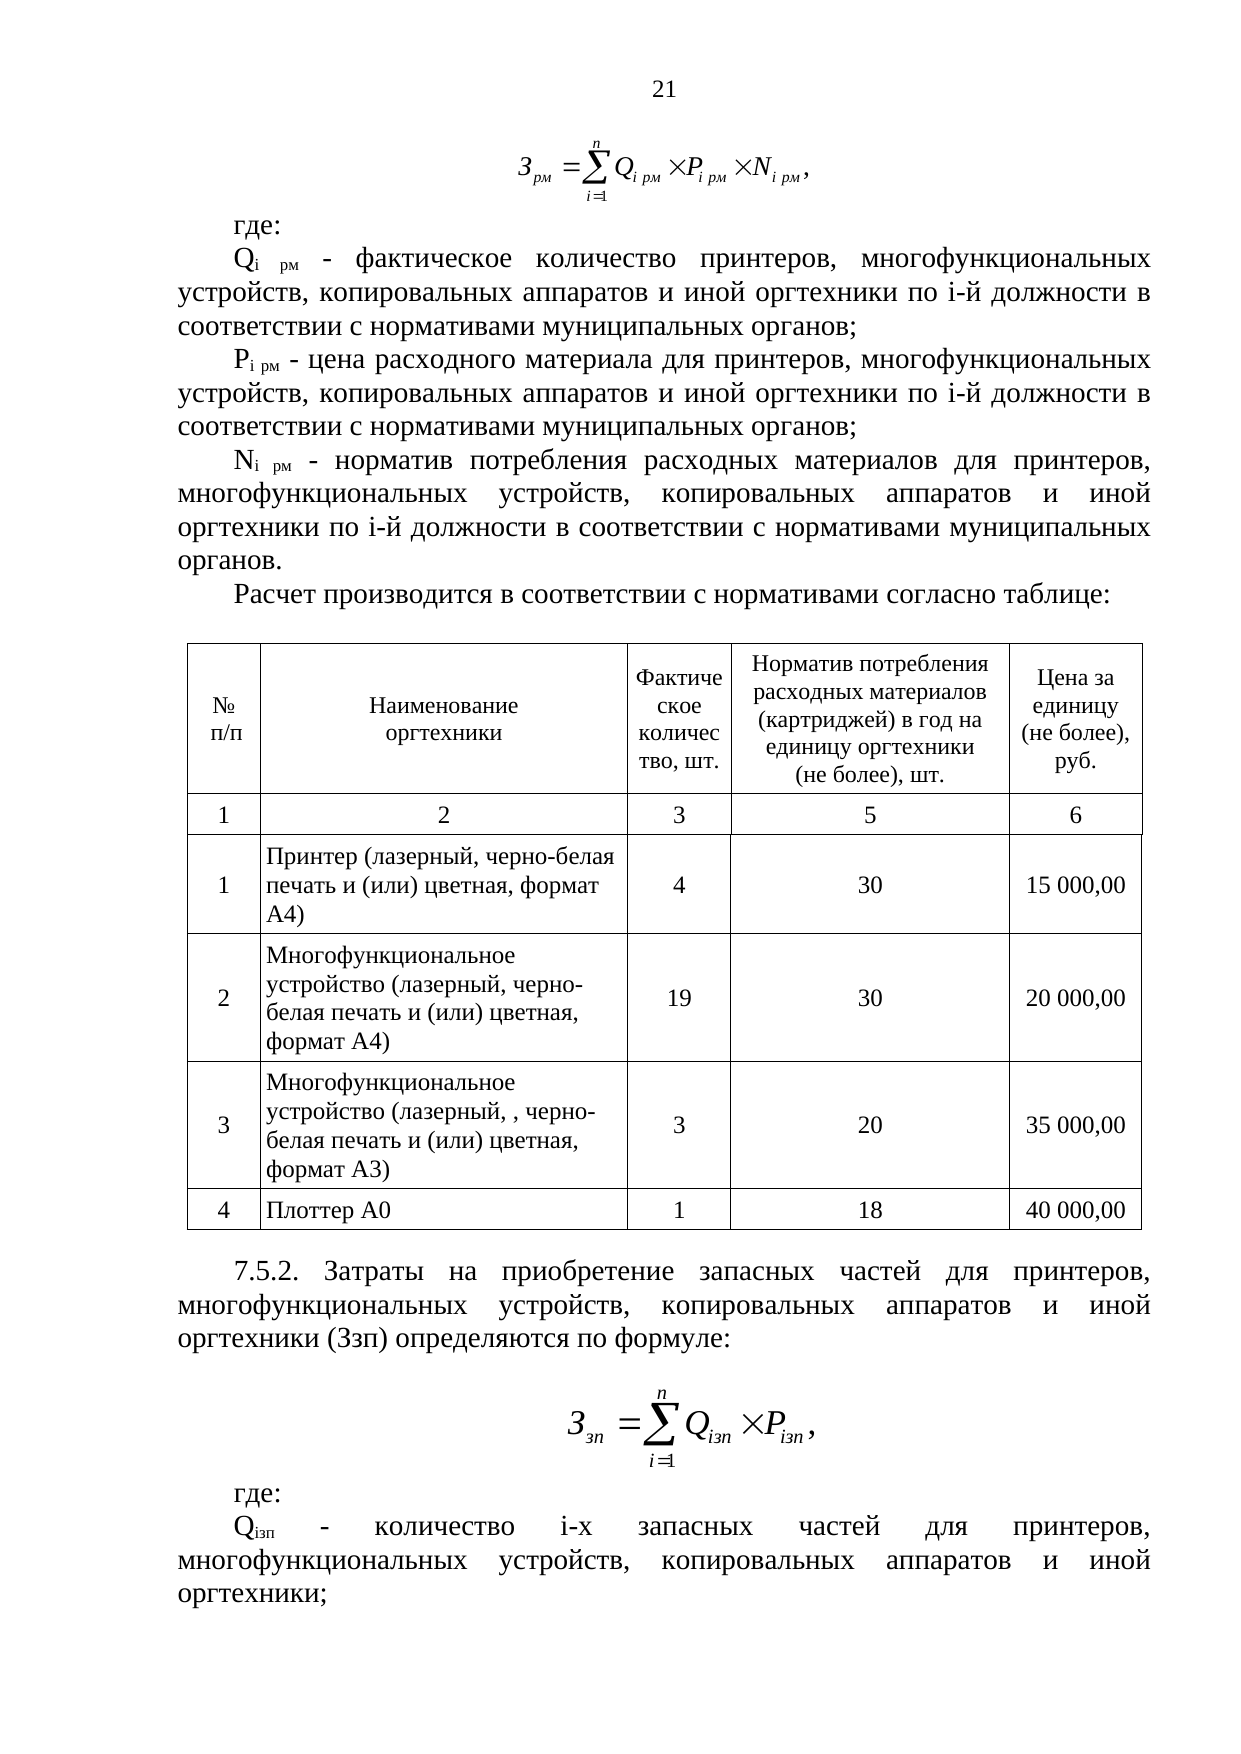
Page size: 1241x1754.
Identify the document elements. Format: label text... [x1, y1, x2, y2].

table_cell 3 [188, 1062, 260, 1188]
text 7.5.2. Затраты на приобретение запасных частей для принтеров, многофункциональных устройств, копировальных аппаратов и иной оргтехники (Ззп) определяются по формуле: [177, 1253, 1152, 1354]
table_cell Принтер (лазерный, черно-белая печать и (или) цветная, формат А4) [261, 835, 627, 933]
table_cell 4 [628, 835, 730, 933]
table_cell 2 [188, 934, 260, 1061]
table_cell Плоттер А0 [261, 1189, 627, 1229]
text Ni рм - норматив потребления расходных материалов для принтеров, многофункциональных устройств, копировальных аппаратов и иной оргтехники по i-й должности в соответствии с нормативами муниципальных органов. [177, 442, 1152, 576]
table_cell Многофункциональное устройство (лазерный, черно-белая печать и (или) цветная, формат А4) [261, 934, 627, 1061]
text где: [177, 207, 1152, 241]
table_cell 15 000,00 [1010, 835, 1141, 933]
table_cell 30 [731, 934, 1009, 1061]
table_cell 6 [1010, 794, 1142, 834]
table_cell 3 [628, 794, 731, 834]
text Расчет производится в соответствии с нормативами согласно таблице: [177, 576, 1152, 609]
text Qiзп - количество i-х запасных частей для принтеров, многофункциональных устройств, копировальных аппаратов и иной оргтехники; [177, 1508, 1152, 1609]
table_cell 1 [628, 1189, 730, 1229]
table_header № п/п [188, 644, 260, 793]
table_cell 18 [731, 1189, 1009, 1229]
table_header Норматив потребления расходных материалов (картриджей) в год на единицу оргтехники (не более), шт. [732, 644, 1009, 793]
table_cell 2 [261, 794, 627, 834]
table_header Цена за единицу (не более), руб. [1010, 644, 1142, 793]
table_cell 20 [731, 1062, 1009, 1188]
table_cell 4 [188, 1189, 260, 1229]
table_cell 1 [188, 794, 260, 834]
text Qi рм - фактическое количество принтеров, многофункциональных устройств, копировальных аппаратов и иной оргтехники по i-й должности в соответствии с нормативами муниципальных органов; [177, 241, 1152, 341]
table_header Наименование оргтехники [261, 644, 627, 793]
table_cell 40 000,00 [1010, 1189, 1141, 1229]
table_cell 20 000,00 [1010, 934, 1141, 1061]
text Pi рм - цена расходного материала для принтеров, многофункциональных устройств, копировальных аппаратов и иной оргтехники по i-й должности в соответствии с нормативами муниципальных органов; [177, 341, 1152, 442]
table_cell 35 000,00 [1010, 1062, 1141, 1188]
table_cell 1 [188, 835, 260, 933]
table_cell 3 [628, 1062, 730, 1188]
table_cell 19 [628, 934, 730, 1061]
table_cell 5 [732, 794, 1009, 834]
table_header Фактическое количество, шт. [628, 644, 731, 793]
text где: [177, 1475, 1152, 1508]
table_cell 30 [731, 835, 1009, 933]
table_cell Многофункциональное устройство (лазерный, , черно-белая печать и (или) цветная, формат А3) [261, 1062, 627, 1188]
